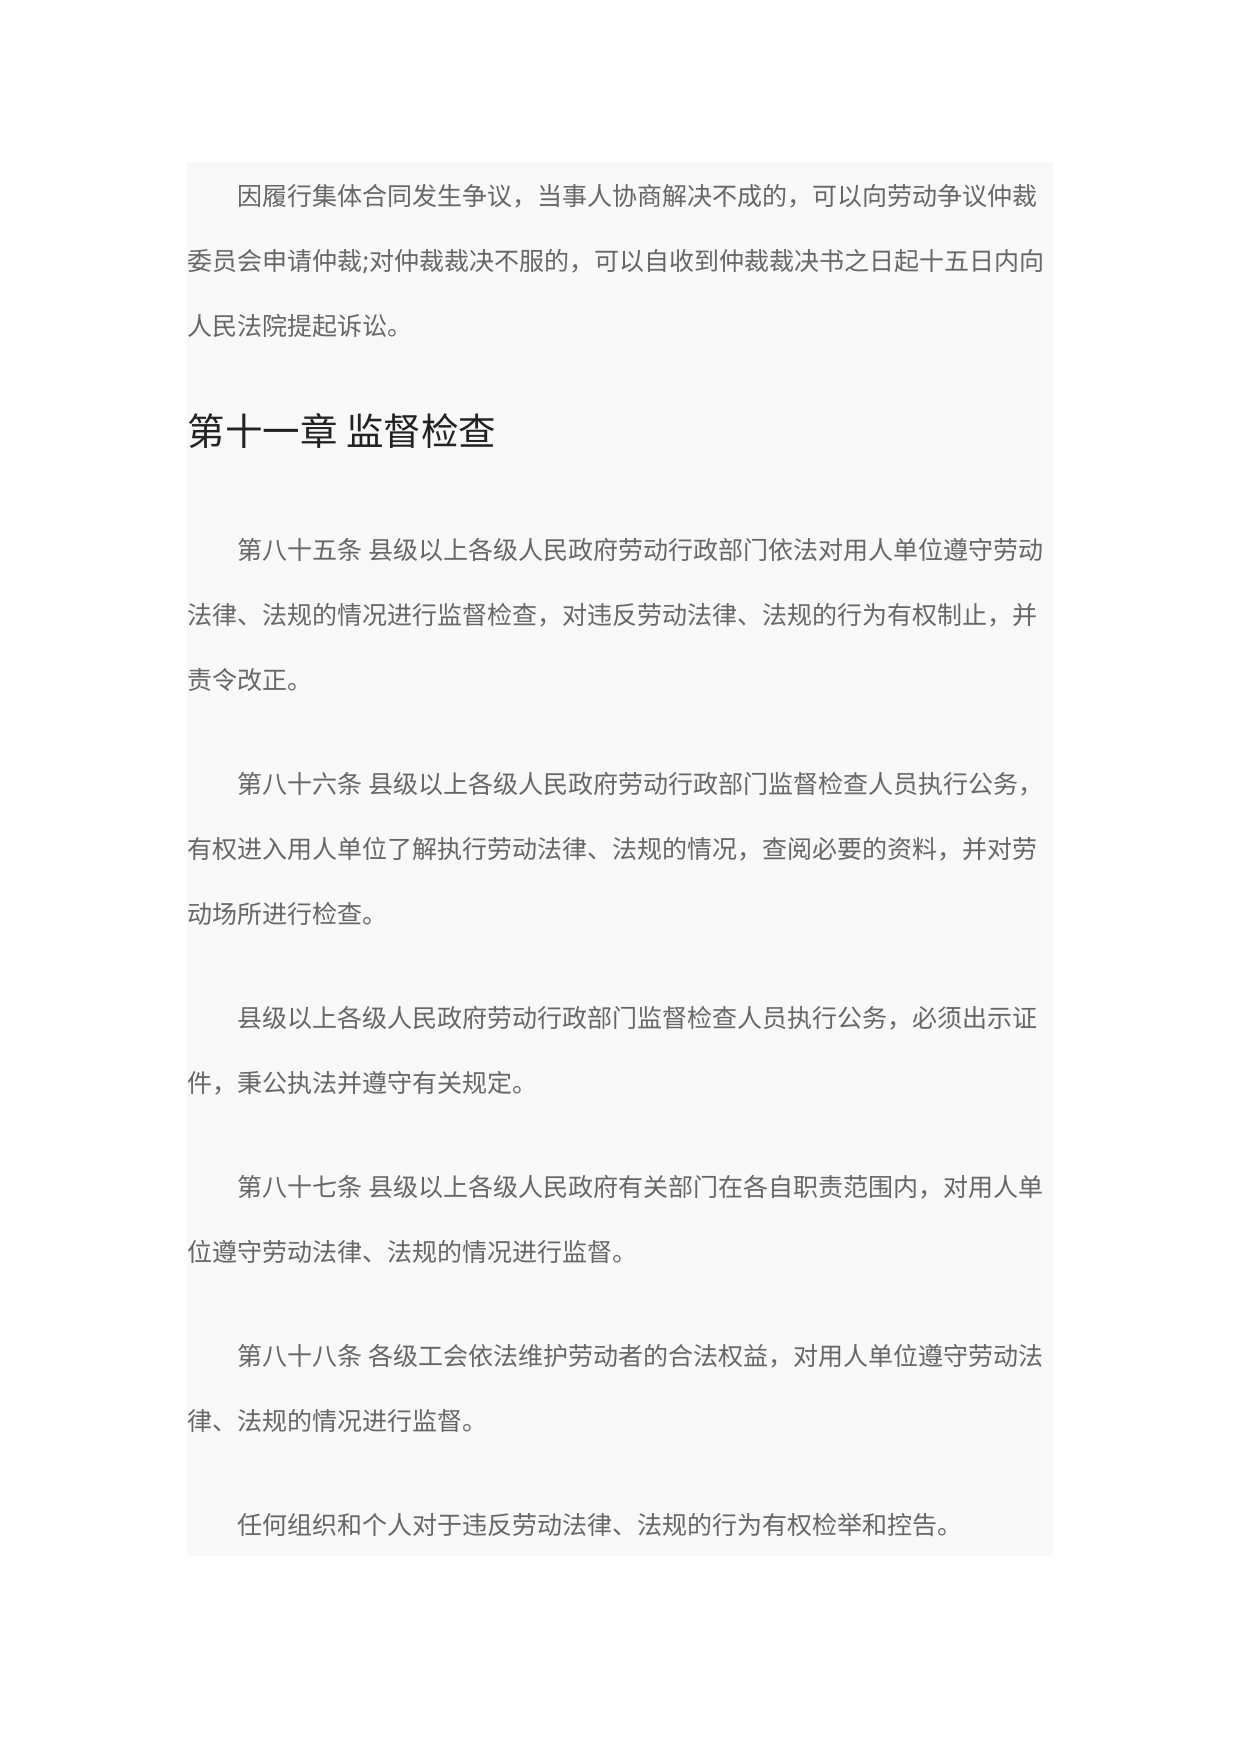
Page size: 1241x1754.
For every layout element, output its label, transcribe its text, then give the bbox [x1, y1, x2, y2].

text 因履行集体合同发生争议，当事人协商解决不成的，可以向劳动争议仲裁委员会申请仲裁;对仲裁裁决不服的，可以自收到仲裁裁决书之日起十五日内向人民法院提起诉讼。 [187, 162, 1053, 357]
text 县级以上各级人民政府劳动行政部门监督检查人员执行公务，必须出示证件，秉公执法并遵守有关规定。 [187, 984, 1053, 1114]
text 第八十七条 县级以上各级人民政府有关部门在各自职责范围内，对用人单位遵守劳动法律、法规的情况进行监督。 [187, 1153, 1053, 1283]
text 任何组织和个人对于违反劳动法律、法规的行为有权检举和控告。 [187, 1491, 1053, 1556]
text 第八十六条 县级以上各级人民政府劳动行政部门监督检查人员执行公务，有权进入用人单位了解执行劳动法律、法规的情况，查阅必要的资料，并对劳动场所进行检查。 [187, 750, 1053, 945]
subtitle 第十一章 监督检查 [187, 396, 1053, 461]
text 第八十八条 各级工会依法维护劳动者的合法权益，对用人单位遵守劳动法律、法规的情况进行监督。 [187, 1322, 1053, 1452]
text 第八十五条 县级以上各级人民政府劳动行政部门依法对用人单位遵守劳动法律、法规的情况进行监督检查，对违反劳动法律、法规的行为有权制止，并责令改正。 [187, 516, 1053, 711]
